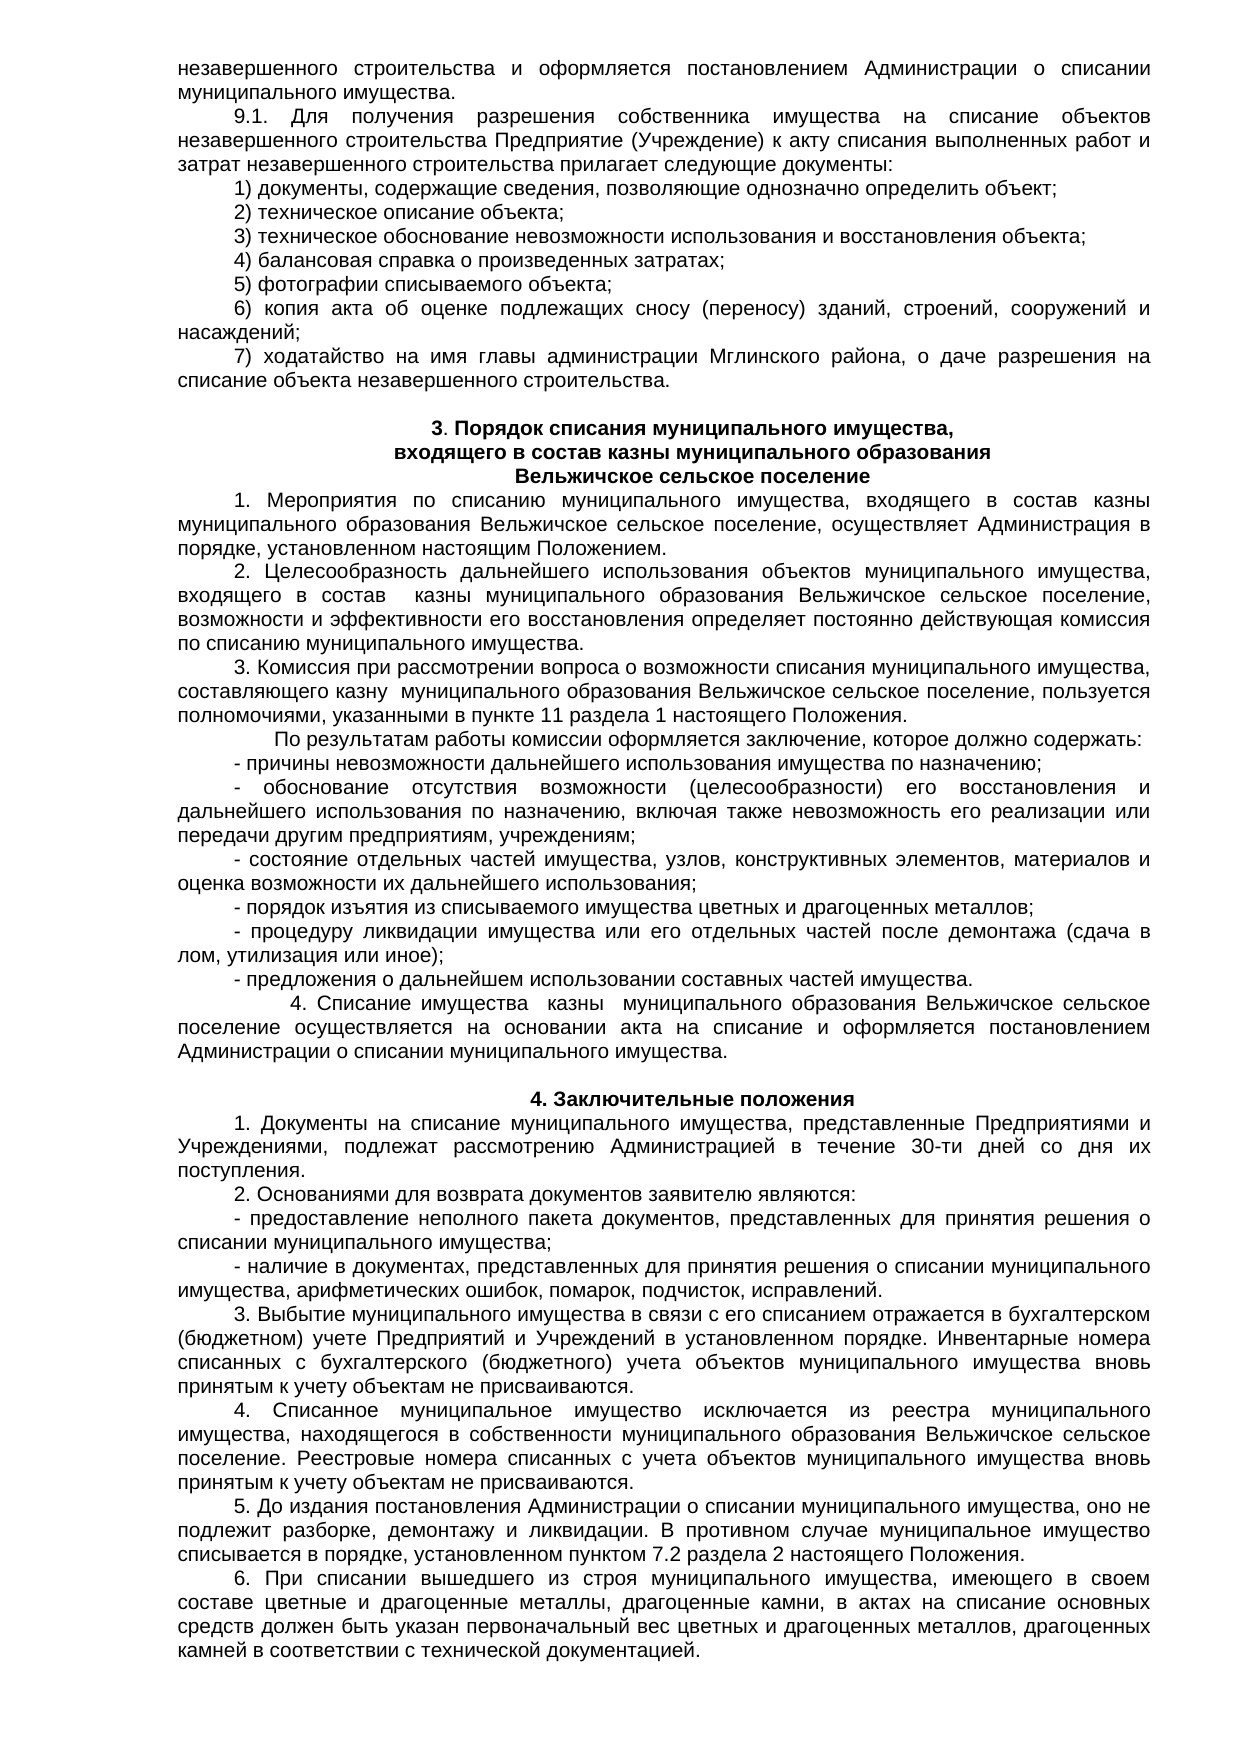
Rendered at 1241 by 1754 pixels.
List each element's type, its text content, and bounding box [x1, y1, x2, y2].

text По результатам работы комиссии оформляется заключение, которое должно содержать: [177, 727, 1152, 751]
text 3. Порядок списания муниципального имущества, [177, 416, 1152, 439]
text 2. Основаниями для возврата документов заявителю являются: [177, 1182, 1152, 1206]
text - обоснование отсутствия возможности (целесообразности) его восстановления и дальнейшего использования по назначению, включая также невозможность его реализации или передачи другим предприятиям, учреждениям; [177, 775, 1152, 847]
text 5) фотографии списываемого объекта; [177, 272, 1152, 296]
text 6) копия акта об оценке подлежащих сносу (переносу) зданий, строений, сооружений и насаждений; [177, 296, 1152, 344]
text - предоставление неполного пакета документов, представленных для принятия решения о списании муниципального имущества; [177, 1206, 1152, 1254]
text Вельжичское сельское поселение [177, 463, 1152, 487]
text - предложения о дальнейшем использовании составных частей имущества. [177, 967, 1152, 991]
text 2. Целесообразность дальнейшего использования объектов муниципального имущества, входящего в состав казны муниципального образования Вельжичское сельское поселение, возможности и эффективности его восстановления определяет постоянно действующая комиссия по списанию муниципального имущества. [177, 559, 1152, 655]
text - наличие в документах, представленных для принятия решения о списании муниципального имущества, арифметических ошибок, помарок, подчисток, исправлений. [177, 1254, 1152, 1302]
text 3. Комиссия при рассмотрении вопроса о возможности списания муниципального имущества, составляющего казну муниципального образования Вельжичское сельское поселение, пользуется полномочиями, указанными в пункте 11 раздела 1 настоящего Положения. [177, 655, 1152, 727]
text 4) балансовая справка о произведенных затратах; [177, 248, 1152, 272]
text 2) техническое описание объекта; [177, 200, 1152, 224]
text 6. При списании вышедшего из строя муниципального имущества, имеющего в своем составе цветные и драгоценные металлы, драгоценные камни, в актах на списание основных средств должен быть указан первоначальный вес цветных и драгоценных металлов, драгоценных камней в соответствии с технической документацией. [177, 1566, 1152, 1661]
text входящего в состав казны муниципального образования [177, 439, 1152, 463]
text 3) техническое обоснование невозможности использования и восстановления объекта; [177, 224, 1152, 248]
text 5. До издания постановления Администрации о списании муниципального имущества, оно не подлежит разборке, демонтажу и ликвидации. В противном случае муниципальное имущество списывается в порядке, установленном пунктом 7.2 раздела 2 настоящего Положения. [177, 1494, 1152, 1566]
text - состояние отдельных частей имущества, узлов, конструктивных элементов, материалов и оценка возможности их дальнейшего использования; [177, 847, 1152, 895]
text 1) документы, содержащие сведения, позволяющие однозначно определить объект; [177, 176, 1152, 200]
text - процедуру ликвидации имущества или его отдельных частей после демонтажа (сдача в лом, утилизация или иное); [177, 919, 1152, 967]
text 4. Заключительные положения [177, 1086, 1152, 1110]
text - причины невозможности дальнейшего использования имущества по назначению; [177, 751, 1152, 775]
text 4. Списание имущества казны муниципального образования Вельжичское сельское поселение осуществляется на основании акта на списание и оформляется постановлением Администрации о списании муниципального имущества. [177, 991, 1152, 1062]
text 4. Списанное муниципальное имущество исключается из реестра муниципального имущества, находящегося в собственности муниципального образования Вельжичское сельское поселение. Реестровые номера списанных с учета объектов муниципального имущества вновь принятым к учету объектам не присваиваются. [177, 1398, 1152, 1494]
text 7) ходатайство на имя главы администрации Мглинского района, о даче разрешения на списание объекта незавершенного строительства. [177, 344, 1152, 392]
text - порядок изъятия из списываемого имущества цветных и драгоценных металлов; [177, 895, 1152, 919]
text 3. Выбытие муниципального имущества в связи с его списанием отражается в бухгалтерском (бюджетном) учете Предприятий и Учреждений в установленном порядке. Инвентарные номера списанных с бухгалтерского (бюджетного) учета объектов муниципального имущества вновь принятым к учету объектам не присваиваются. [177, 1302, 1152, 1398]
text 1. Документы на списание муниципального имущества, представленные Предприятиями и Учреждениями, подлежат рассмотрению Администрацией в течение 30-ти дней со дня их поступления. [177, 1110, 1152, 1182]
text 9.1. Для получения разрешения собственника имущества на списание объектов незавершенного строительства Предприятие (Учреждение) к акту списания выполненных работ и затрат незавершенного строительства прилагает следующие документы: [177, 104, 1152, 176]
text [177, 56, 1152, 104]
text 1. Мероприятия по списанию муниципального имущества, входящего в состав казны муниципального образования Вельжичское сельское поселение, осуществляет Администрация в порядке, установленном настоящим Положением. [177, 487, 1152, 559]
